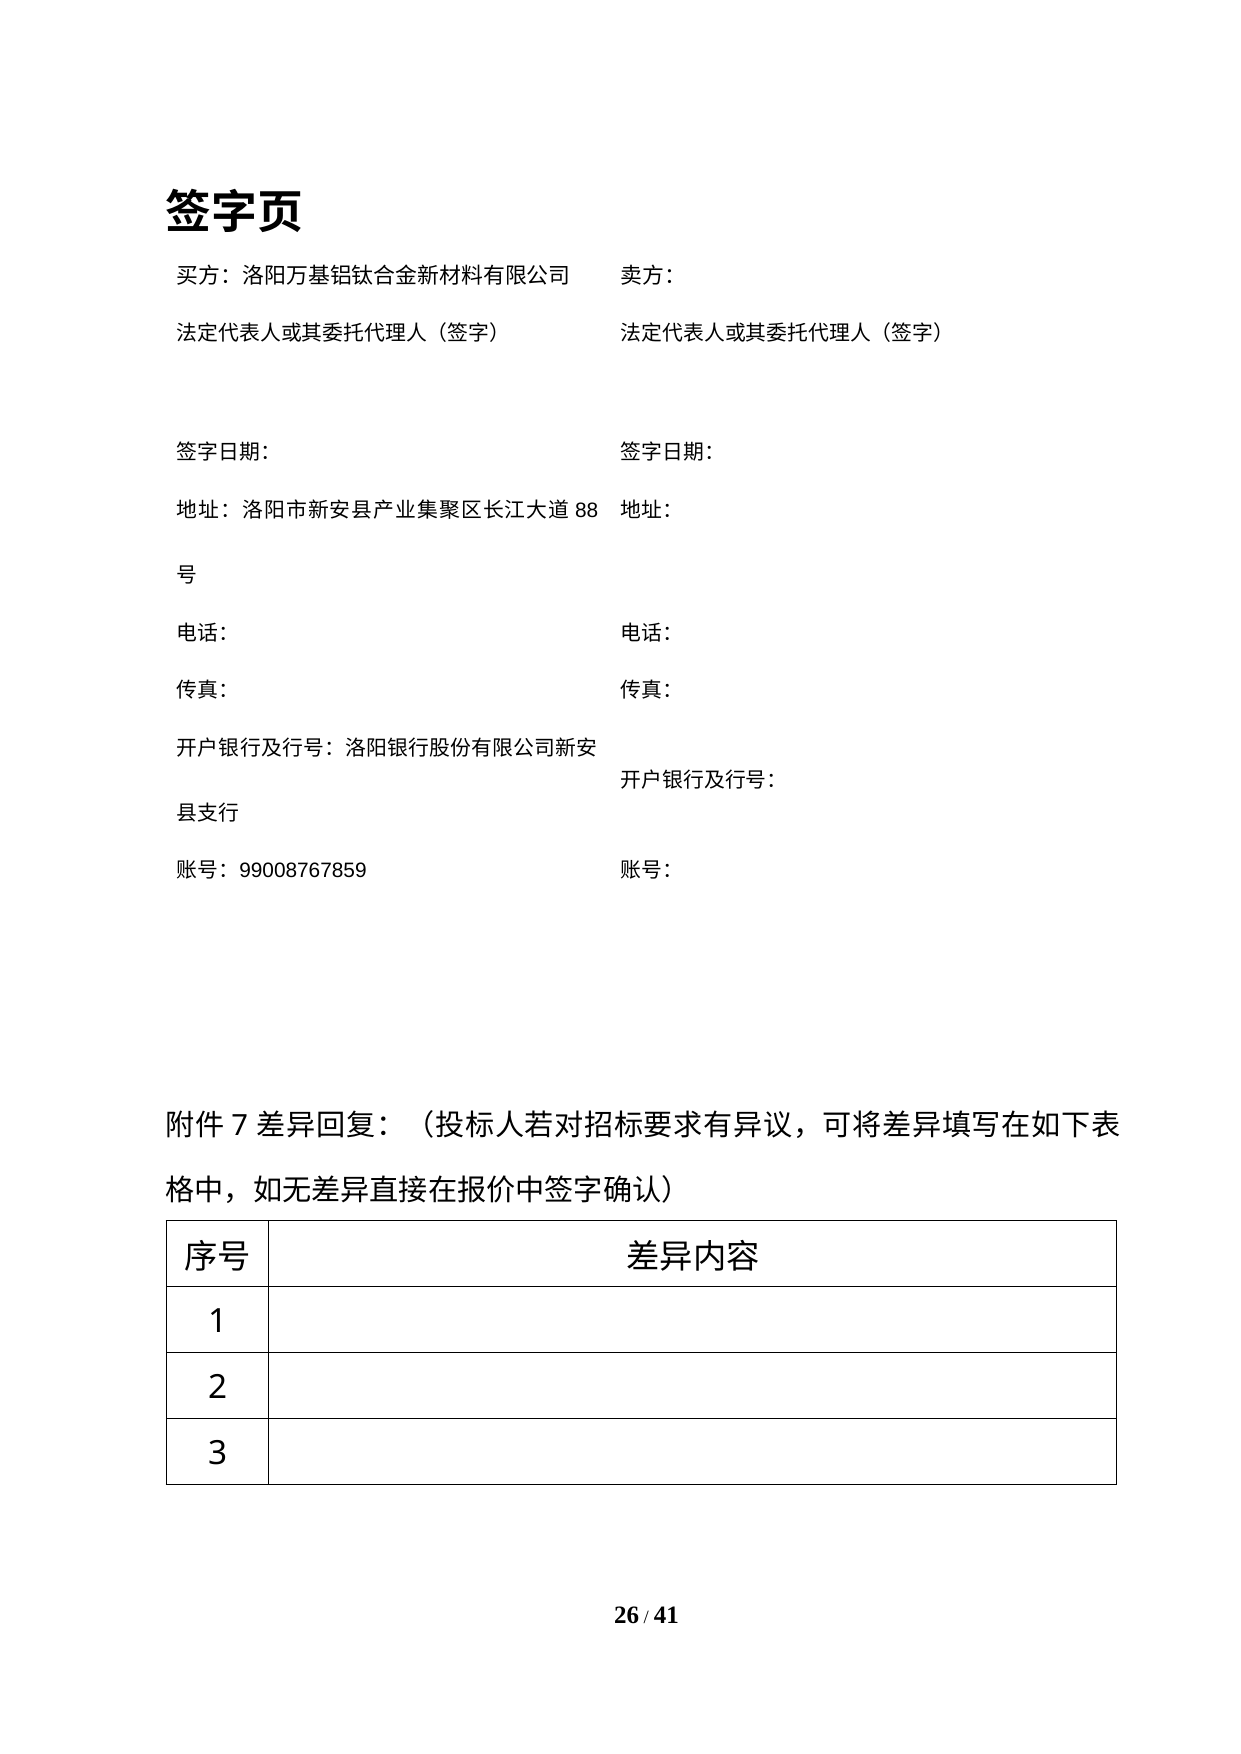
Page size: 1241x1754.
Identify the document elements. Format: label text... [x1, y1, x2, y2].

table_cell [269, 1419, 1116, 1484]
table_cell 电话： [165, 615, 609, 672]
table_cell 电话： [609, 615, 1053, 672]
table_cell 法定代表人或其委托代理人（签字） [609, 315, 1053, 434]
table_cell 传真： [609, 672, 1053, 730]
table_header 买方：洛阳万基铝钛合金新材料有限公司 [165, 258, 609, 315]
table_cell 2 [167, 1353, 268, 1418]
table_cell 3 [167, 1419, 268, 1484]
table_header 差异内容 [269, 1221, 1116, 1286]
table_cell 账号： [609, 853, 1053, 910]
table_cell 法定代表人或其委托代理人（签字） [165, 315, 609, 434]
table_cell 开户银行及行号：洛阳银行股份有限公司新安县支行 [165, 730, 609, 852]
table_cell [269, 1353, 1116, 1418]
table_cell 开户银行及行号： [609, 730, 1053, 852]
table_cell 地址： [609, 492, 1053, 614]
table_header 卖方： [609, 258, 1053, 315]
table_cell 传真： [165, 672, 609, 730]
table_cell [269, 1287, 1116, 1352]
text 签字页 [165, 160, 1122, 258]
table_cell 签字日期： [165, 434, 609, 492]
table_cell 1 [167, 1287, 268, 1352]
table_cell 账号：99008767859 [165, 853, 609, 910]
table_cell 地址：洛阳市新安县产业集聚区长江大道88号 [165, 492, 609, 614]
text 附件7 差异回复：（投标人若对招标要求有异议，可将差异填写在如下表格中，如无差异直接在报价中签字确认） [165, 1090, 1122, 1220]
table_header 序号 [167, 1221, 268, 1286]
table_cell 签字日期： [609, 434, 1053, 492]
